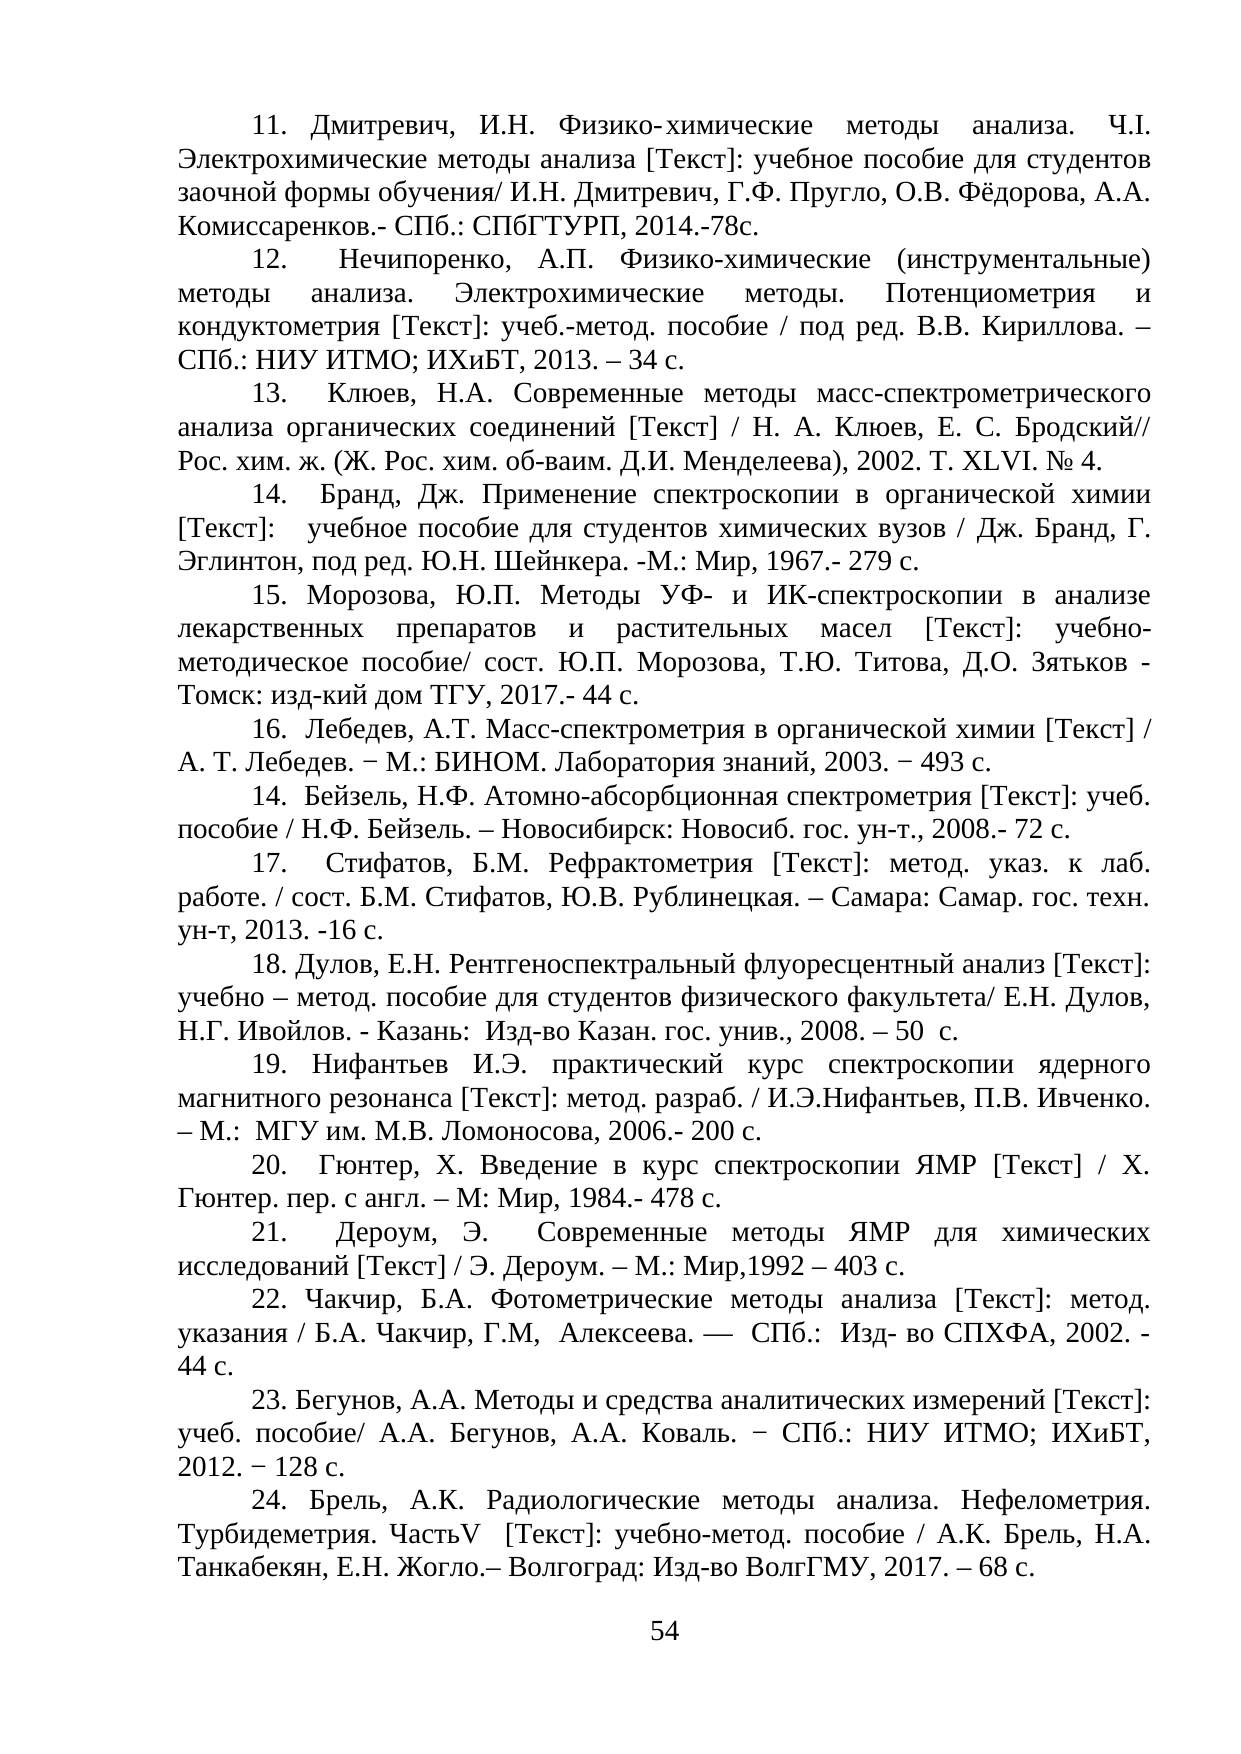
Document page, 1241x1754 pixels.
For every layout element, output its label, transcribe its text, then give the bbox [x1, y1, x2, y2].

text 18. Дулов, Е.Н. Рентгеноспектральный флуоресцентный анализ [Текст]: учебно – метод. пособие для студентов физического факультета/ Е.Н. Дулов, Н.Г. Ивойлов. - Казань: Изд-во Казан. гос. унив., 2008. – 50 с. [177, 946, 1152, 1046]
text 17. Стифатов, Б.М. Рефрактометрия [Текст]: метод. указ. к лаб. работе. / сост. Б.М. Стифатов, Ю.В. Рублинецкая. – Самара: Самар. гос. техн. ун-т, 2013. -16 с. [177, 845, 1152, 946]
text 20. Гюнтер, Х. Введение в курс спектроскопии ЯМР [Текст] / Х. Гюнтер. пер. с англ. – М: Мир, 1984.- 478 с. [177, 1147, 1152, 1214]
text 14. Бейзель, Н.Ф. Атомно-абсорбционная спектрометрия [Текст]: учеб. пособие / Н.Ф. Бейзель. – Новосибирск: Новосиб. гос. ун-т., 2008.- 72 с. [177, 778, 1152, 845]
text 11. Дмитревич, И.Н. Физико-химические методы анализа. Ч.I. Электрохимические методы анализа [Текст]: учебное пособие для студентов заочной формы обучения/ И.Н. Дмитревич, Г.Ф. Пругло, О.В. Фёдорова, А.А. Комиссаренков.- СПб.: СПбГТУРП, 2014.-78с. [177, 107, 1152, 241]
text 23. Бегунов, А.А. Методы и средства аналитических измерений [Текст]: учеб. пособие/ А.А. Бегунов, А.А. Коваль. − СПб.: НИУ ИТМО; ИХиБТ, 2012. − 128 с. [177, 1382, 1152, 1482]
text 22. Чакчир, Б.А. Фотометрические методы анализа [Текст]: метод. указания / Б.А. Чакчир, Г.М, Алексеева. — СПб.: Изд- во СПХФА, 2002. -44 с. [177, 1281, 1152, 1382]
text 13. Клюев, Н.А. Современные методы масс-спектрометрического анализа органических соединений [Текст] / Н. А. Клюев, Е. С. Бродский// Рос. хим. ж. (Ж. Рос. хим. об-ваим. Д.И. Менделеева), 2002. Т. XLVI. № 4. [177, 376, 1152, 476]
text 16. Лебедев, А.Т. Масс-спектрометрия в органической химии [Текст] / А. Т. Лебедев. − М.: БИНОМ. Лаборатория знаний, 2003. − 493 с. [177, 711, 1152, 778]
text 19. Нифантьев И.Э. практический курс спектроскопии ядерного магнитного резонанса [Текст]: метод. разраб. / И.Э.Нифантьев, П.В. Ивченко. – М.: МГУ им. М.В. Ломоносова, 2006.- 200 с. [177, 1046, 1152, 1147]
text 15. Морозова, Ю.П. Методы УФ- и ИК-спектроскопии в анализе лекарственных препаратов и растительных масел [Текст]: учебно-методическое пособие/ сост. Ю.П. Морозова, Т.Ю. Титова, Д.О. Зятьков -Томск: изд-кий дом ТГУ, 2017.- 44 с. [177, 577, 1152, 711]
text 12. Нечипоренко, А.П. Физико-химические (инструментальные) методы анализа. Электрохимические методы. Потенциометрия и кондуктометрия [Текст]: учеб.-метод. пособие / под ред. В.В. Кириллова. – СПб.: НИУ ИТМО; ИХиБТ, 2013. – 34 с. [177, 241, 1152, 376]
text 14. Бранд, Дж. Применение спектроскопии в органической химии [Текст]: учебное пособие для студентов химических вузов / Дж. Бранд, Г. Эглинтон, под ред. Ю.Н. Шейнкера. -М.: Мир, 1967.- 279 с. [177, 476, 1152, 577]
text 24. Брель, А.К. Радиологические методы анализа. Нефелометрия. Турбидеметрия. ЧастьV [Текст]: учебно-метод. пособие / А.К. Брель, Н.А. Танкабекян, Е.Н. Жогло.– Волгоград: Изд-во ВолгГМУ, 2017. – 68 с. [177, 1482, 1152, 1583]
text 21. Дероум, Э. Современные методы ЯМР для химических исследований [Текст] / Э. Дероум. – М.: Мир,1992 – 403 с. [177, 1214, 1152, 1281]
